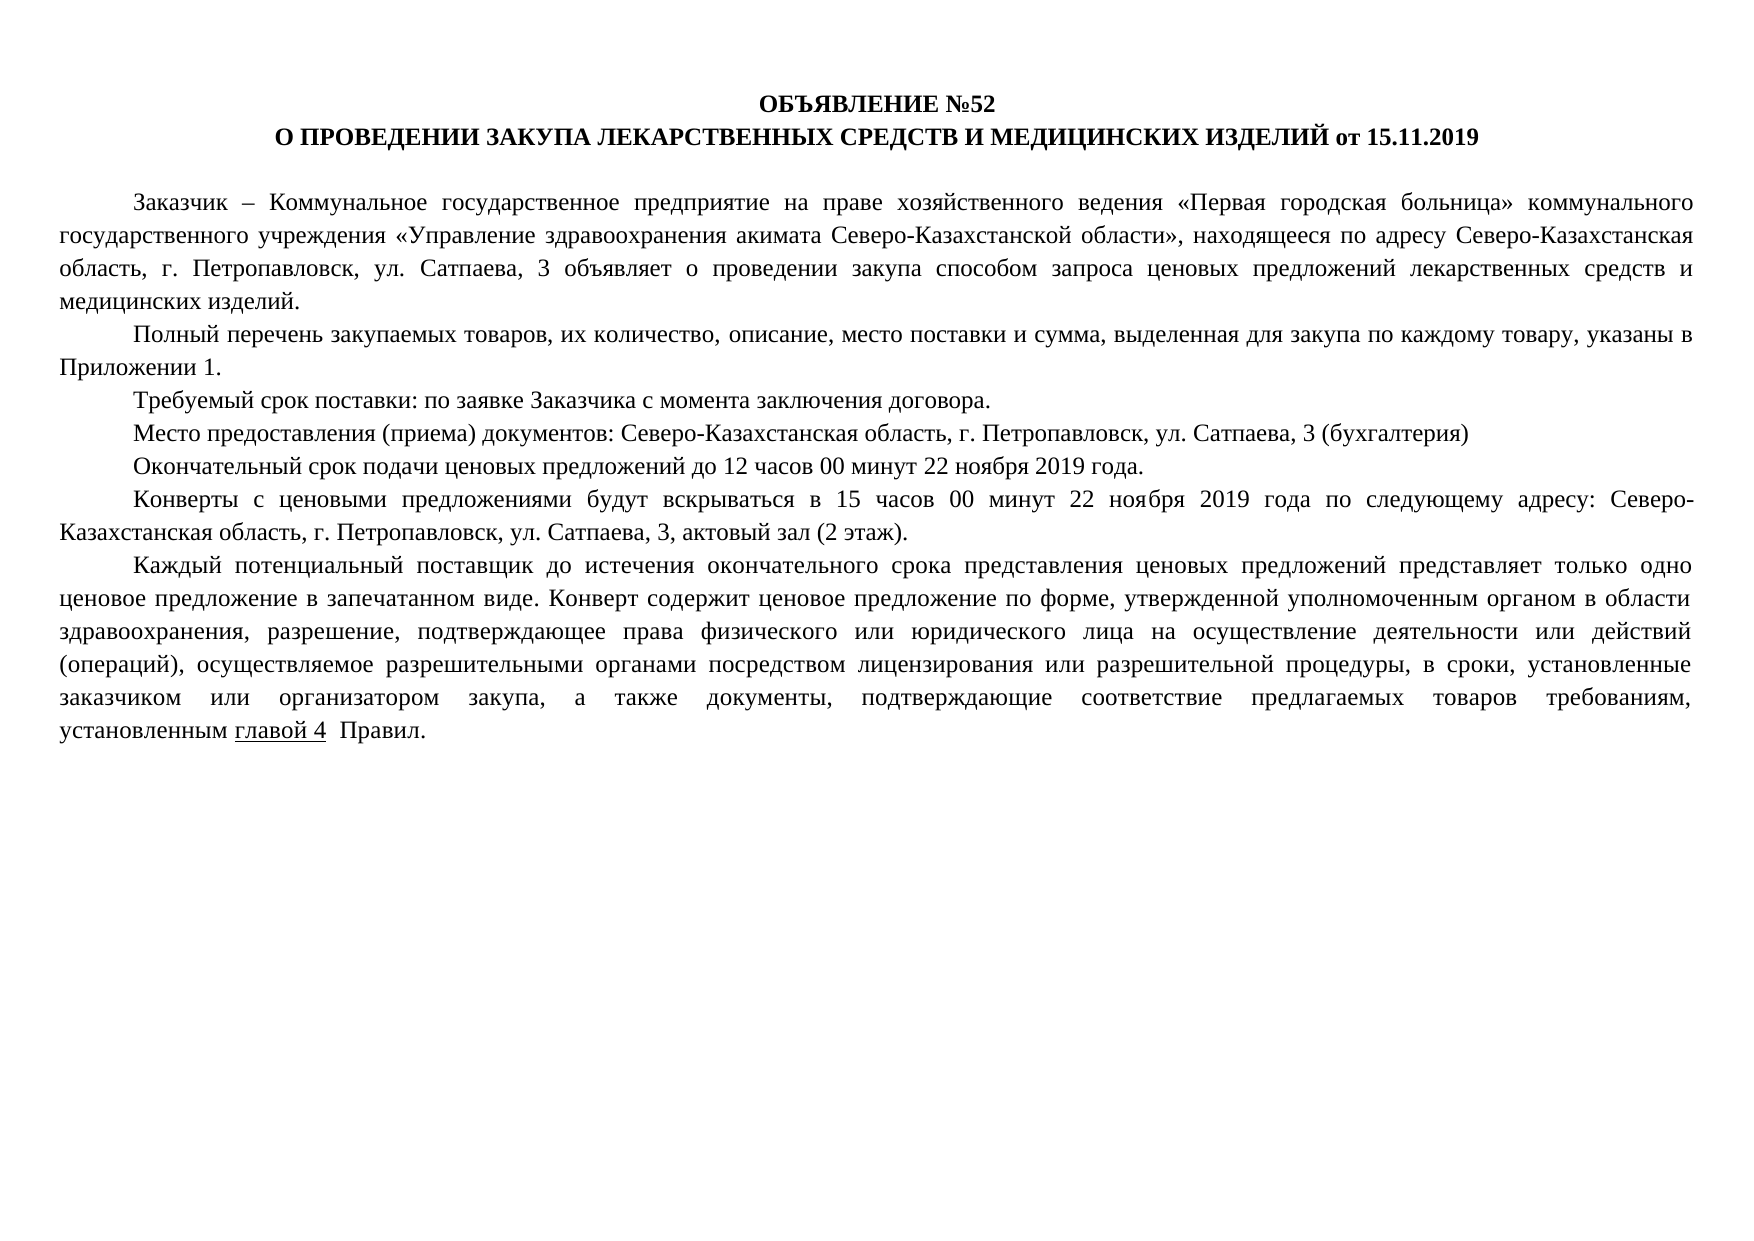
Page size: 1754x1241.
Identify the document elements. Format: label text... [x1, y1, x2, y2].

text Конверты с ценовыми предложениями будут вскрываться в 15 часов 00 минут 22 ноября 2019 года по следующему адресу: Северо-Казахстанская область, г. Петропавловск, ул. Сатпаева, 3, актовый зал (2 этаж). [59, 484, 1695, 546]
text Требуемый срок поставки: по заявке Заказчика с момента заключения договора. [59, 385, 1695, 414]
text ОБЪЯВЛЕНИЕ №52 [59, 89, 1695, 117]
text Место предоставления (приема) документов: Северо-Казахстанская область, г. Петропавловск, ул. Сатпаева, 3 (бухгалтерия) [59, 418, 1695, 447]
text Окончательный срок подачи ценовых предложений до 12 часов 00 минут 22 ноября 2019 года. [59, 451, 1695, 480]
text Каждый потенциальный поставщик до истечения окончательного срока представления ценовых предложений представляет только одно ценовое предложение в запечатанном виде. Конверт содержит ценовое предложение по форме, утвержденной уполномоченным органом в области здравоохранения, разрешение, подтверждающее права физического или юридического лица на осуществление деятельности или действий (операций), осуществляемое разрешительными органами посредством лицензирования или разрешительной процедуры, в сроки, установленные заказчиком или организатором закупа, а также документы, подтверждающие соответствие предлагаемых товаров требованиям, установленным главой 4 Правил. [59, 711, 1695, 744]
text Каждый потенциальный поставщик до истечения окончательного срока представления ценовых предложений представляет только одно ценовое предложение в запечатанном виде. Конверт содержит ценовое предложение по форме, утвержденной уполномоченным органом в области здравоохранения, разрешение, подтверждающее права физического или юридического лица на осуществление деятельности или действий (операций), осуществляемое разрешительными органами посредством лицензирования или разрешительной процедуры, в сроки, установленные заказчиком или организатором закупа, а также документы, подтверждающие соответствие предлагаемых товаров требованиям, установленным главой 4 Правил. [59, 550, 1695, 584]
text Полный перечень закупаемых товаров, их количество, описание, место поставки и сумма, выделенная для закупа по каждому товару, указаны в Приложении 1. [59, 319, 1695, 381]
text О ПРОВЕДЕНИИ ЗАКУПА ЛЕКАРСТВЕННЫХ СРЕДСТВ И МЕДИЦИНСКИХ ИЗДЕЛИЙ от 15.11.2019 [59, 122, 1695, 150]
text Заказчик – Коммунальное государственное предприятие на праве хозяйственного ведения «Первая городская больница» коммунального государственного учреждения «Управление здравоохранения акимата Северо-Казахстанской области», находящееся по адресу Северо-Казахстанская область, г. Петропавловск, ул. Сатпаева, 3 объявляет о проведении закупа способом запроса ценовых предложений лекарственных средств и медицинских изделий. [59, 187, 1695, 315]
